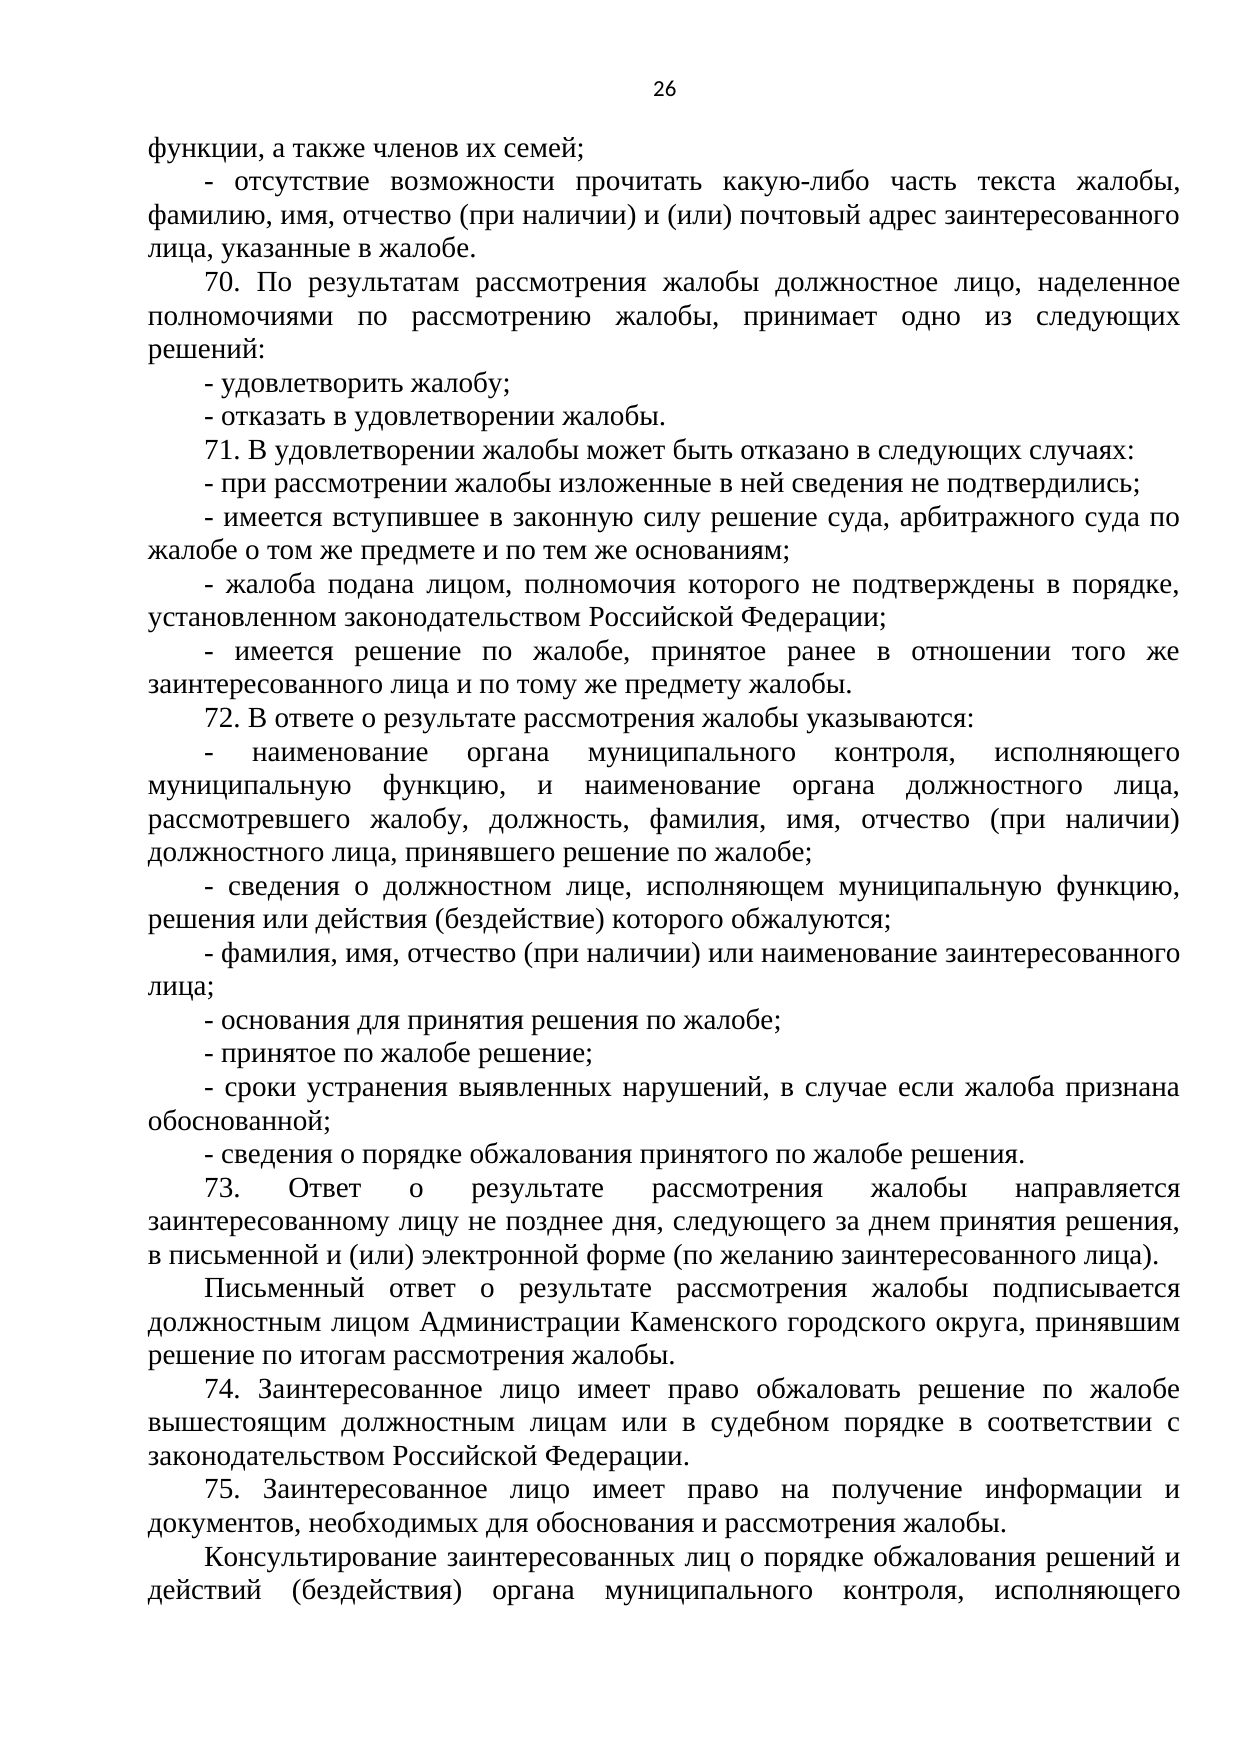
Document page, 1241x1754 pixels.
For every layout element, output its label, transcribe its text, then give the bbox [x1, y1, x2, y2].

text - при рассмотрении жалобы изложенные в ней сведения не подтвердились; [148, 465, 1181, 499]
text - отказать в удовлетворении жалобы. [148, 398, 1181, 432]
text - принятое по жалобе решение; [148, 1036, 1181, 1069]
text 70. По результатам рассмотрения жалобы должностное лицо, наделенное полномочиями по рассмотрению жалобы, принимает одно из следующих решений: [148, 264, 1181, 365]
text 72. В ответе о результате рассмотрения жалобы указываются: [148, 700, 1181, 734]
text - сведения о должностном лице, исполняющем муниципальную функцию, решения или действия (бездействие) которого обжалуются; [148, 868, 1181, 935]
text - имеется вступившее в законную силу решение суда, арбитражного суда по жалобе о том же предмете и по тем же основаниям; [148, 499, 1181, 566]
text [148, 1539, 1181, 1606]
text - имеется решение по жалобе, принятое ранее в отношении того же заинтересованного лица и по тому же предмету жалобы. [148, 633, 1181, 700]
text - сведения о порядке обжалования принятого по жалобе решения. [148, 1136, 1181, 1170]
text - сроки устранения выявленных нарушений, в случае если жалоба признана обоснованной; [148, 1069, 1181, 1136]
text - удовлетворить жалобу; [148, 365, 1181, 398]
text 73. Ответ о результате рассмотрения жалобы направляется заинтересованному лицу не позднее дня, следующего за днем принятия решения, в письменной и (или) электронной форме (по желанию заинтересованного лица). [148, 1170, 1181, 1270]
text - жалоба подана лицом, полномочия которого не подтверждены в порядке, установленном законодательством Российской Федерации; [148, 566, 1181, 633]
text - основания для принятия решения по жалобе; [148, 1002, 1181, 1036]
text - наименование органа муниципального контроля, исполняющего муниципальную функцию, и наименование органа должностного лица, рассмотревшего жалобу, должность, фамилия, имя, отчество (при наличии) должностного лица, принявшего решение по жалобе; [148, 734, 1181, 868]
text 74. Заинтересованное лицо имеет право обжаловать решение по жалобе вышестоящим должностным лицам или в судебном порядке в соответствии с законодательством Российской Федерации. [148, 1371, 1181, 1472]
text - отсутствие возможности прочитать какую-либо часть текста жалобы, фамилию, имя, отчество (при наличии) и (или) почтовый адрес заинтересованного лица, указанные в жалобе. [148, 163, 1181, 264]
text Письменный ответ о результате рассмотрения жалобы подписывается должностным лицом Администрации Каменского городского округа, принявшим решение по итогам рассмотрения жалобы. [148, 1270, 1181, 1371]
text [148, 130, 1181, 163]
text 75. Заинтересованное лицо имеет право на получение информации и документов, необходимых для обоснования и рассмотрения жалобы. [148, 1472, 1181, 1539]
text 71. В удовлетворении жалобы может быть отказано в следующих случаях: [148, 432, 1181, 465]
text - фамилия, имя, отчество (при наличии) или наименование заинтересованного лица; [148, 935, 1181, 1002]
